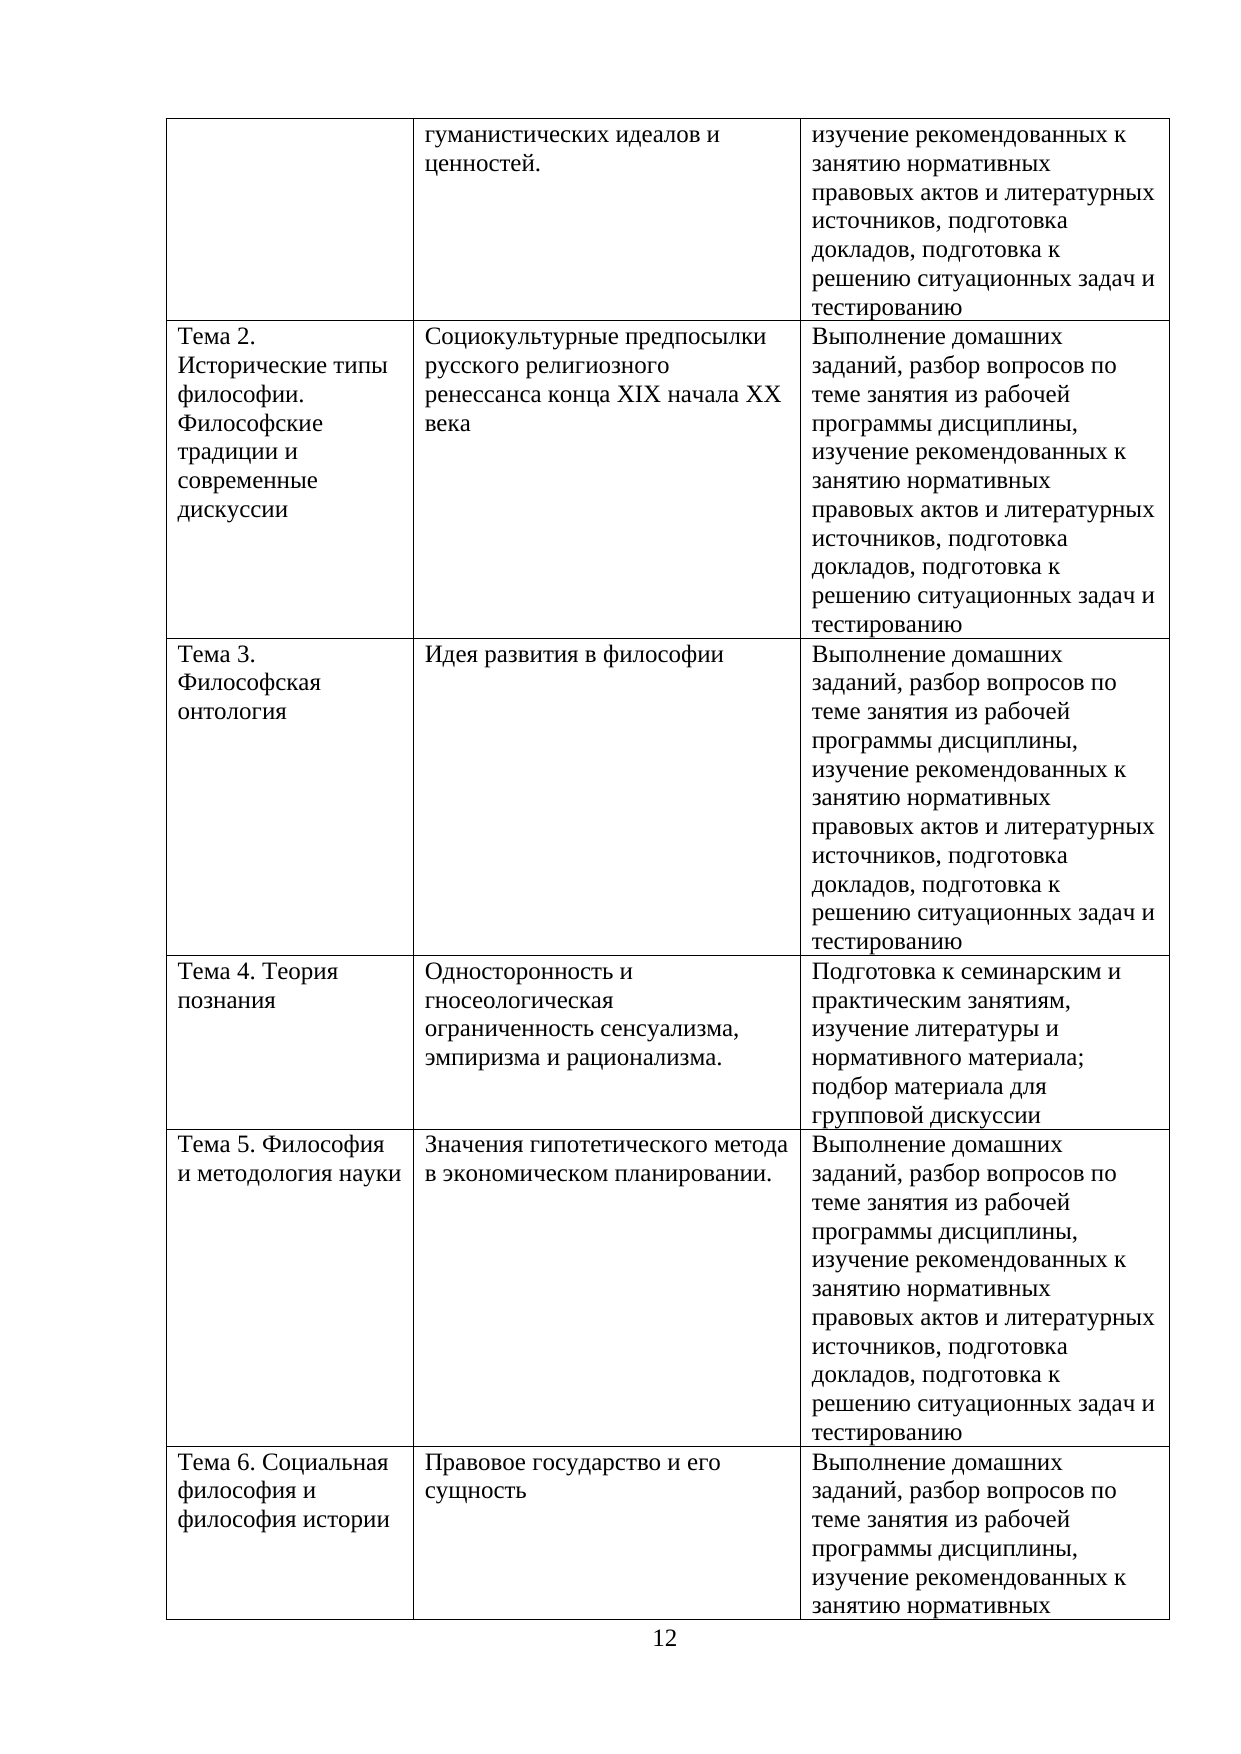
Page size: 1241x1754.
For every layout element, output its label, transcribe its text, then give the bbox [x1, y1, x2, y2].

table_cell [801, 119, 1169, 320]
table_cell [414, 1447, 800, 1619]
table_cell Подготовка к семинарским и практическим занятиям, изучение литературы и нормативного материала; подбор материала для групповой дискуссии [801, 956, 1169, 1128]
table_cell Социокультурные предпосылки русского религиозного ренессанса конца XIX начала XX века [414, 321, 800, 638]
table_cell Тема 2. Исторические типы философии. Философские традиции и современные дискуссии [167, 321, 413, 638]
table_cell Тема 4. Теория познания [167, 956, 413, 1128]
table_cell Односторонность и гносеологическая ограниченность сенсуализма, эмпиризма и рационализма. [414, 956, 800, 1128]
table_cell Тема 3. Философская онтология [167, 639, 413, 955]
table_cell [414, 119, 800, 320]
table_cell Тема 5. Философия и методология науки [167, 1130, 413, 1446]
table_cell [167, 119, 413, 320]
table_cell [801, 1447, 1169, 1619]
table_cell Значения гипотетического метода в экономическом планировании. [414, 1130, 800, 1446]
table_cell Идея развития в философии [414, 639, 800, 955]
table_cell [167, 1447, 413, 1619]
